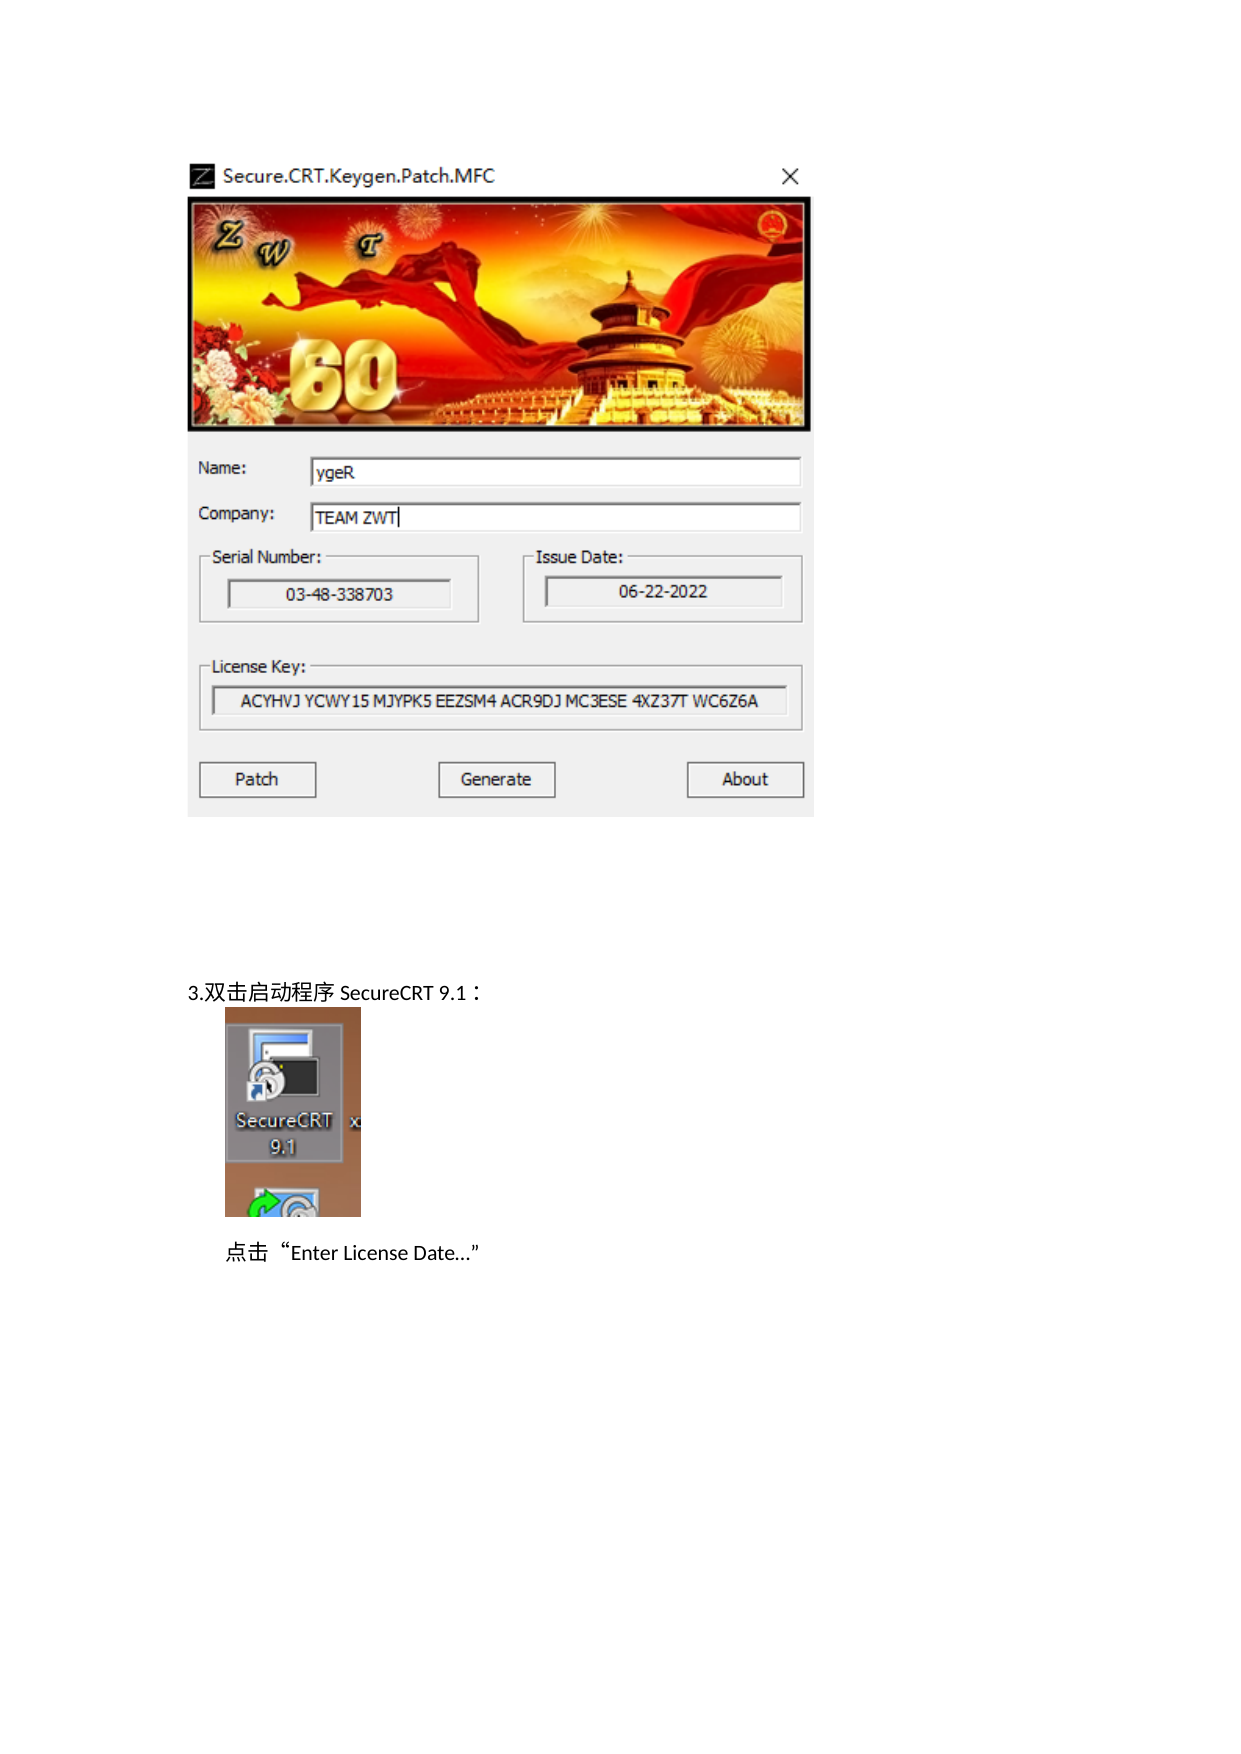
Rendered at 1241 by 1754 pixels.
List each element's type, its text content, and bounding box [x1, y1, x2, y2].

list 点击“Enter License Date…” [225, 1234, 1053, 1267]
picture [187, 162, 814, 817]
text 3.双击启动程序SecureCRT 9.1 ： [187, 974, 1053, 1007]
picture [225, 1007, 361, 1217]
